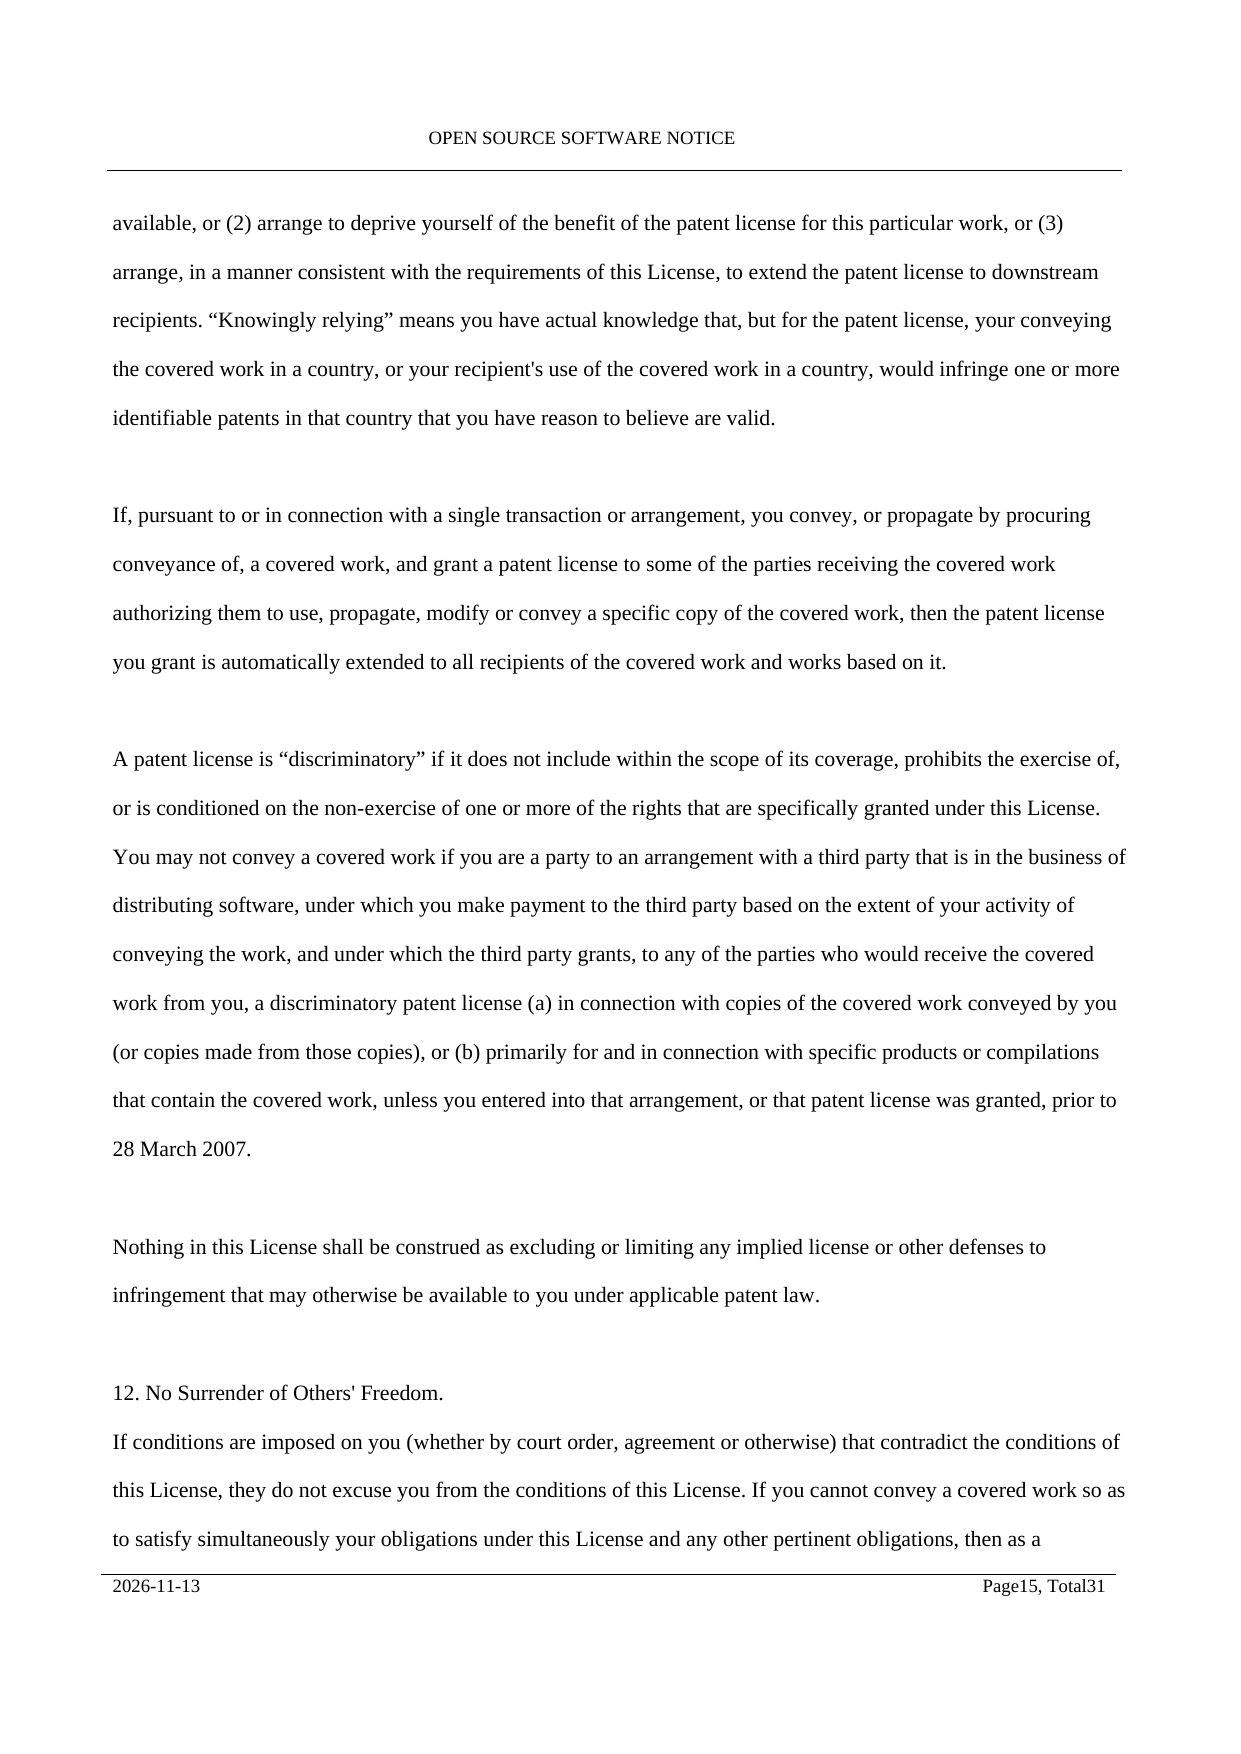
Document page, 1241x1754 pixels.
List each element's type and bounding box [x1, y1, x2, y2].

text [112, 206, 1128, 1555]
